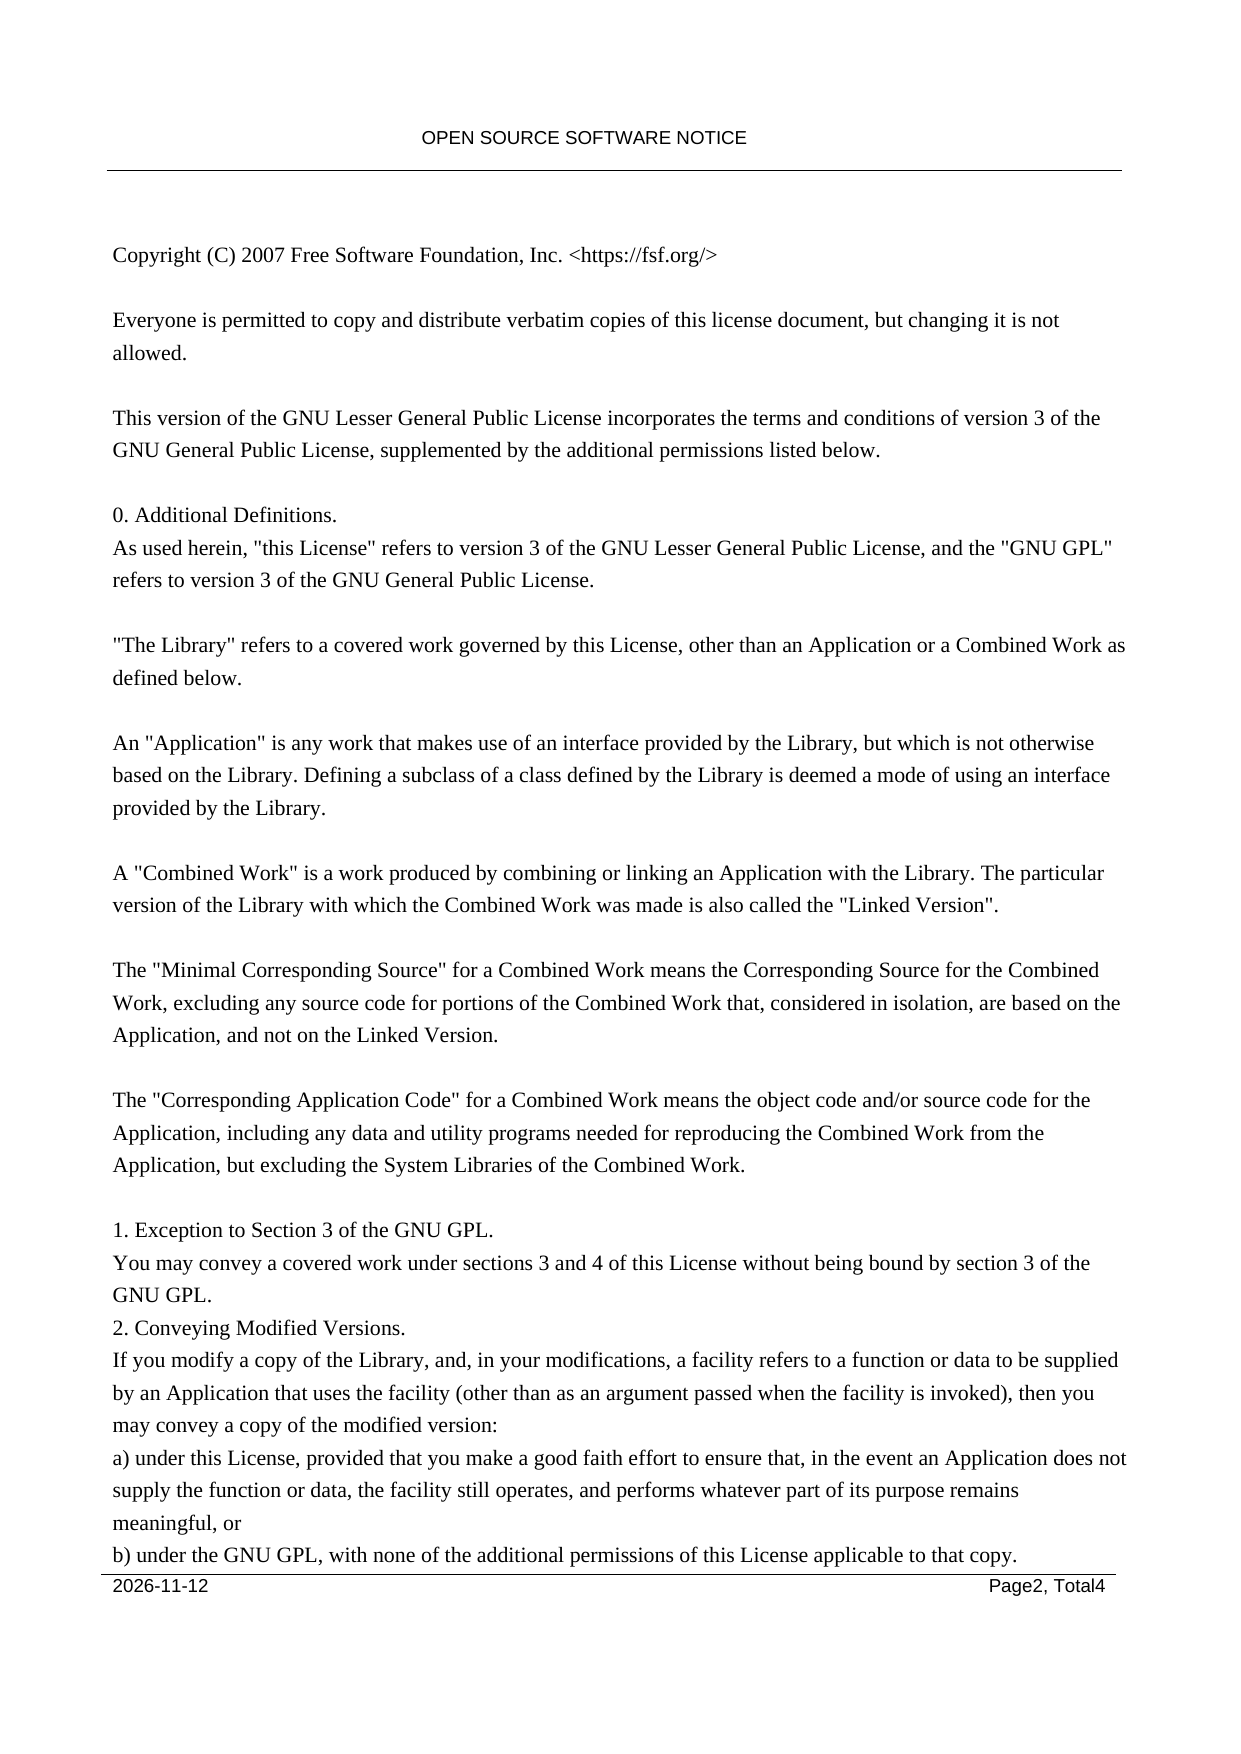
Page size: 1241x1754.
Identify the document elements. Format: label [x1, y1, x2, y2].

text [112, 206, 1128, 1571]
